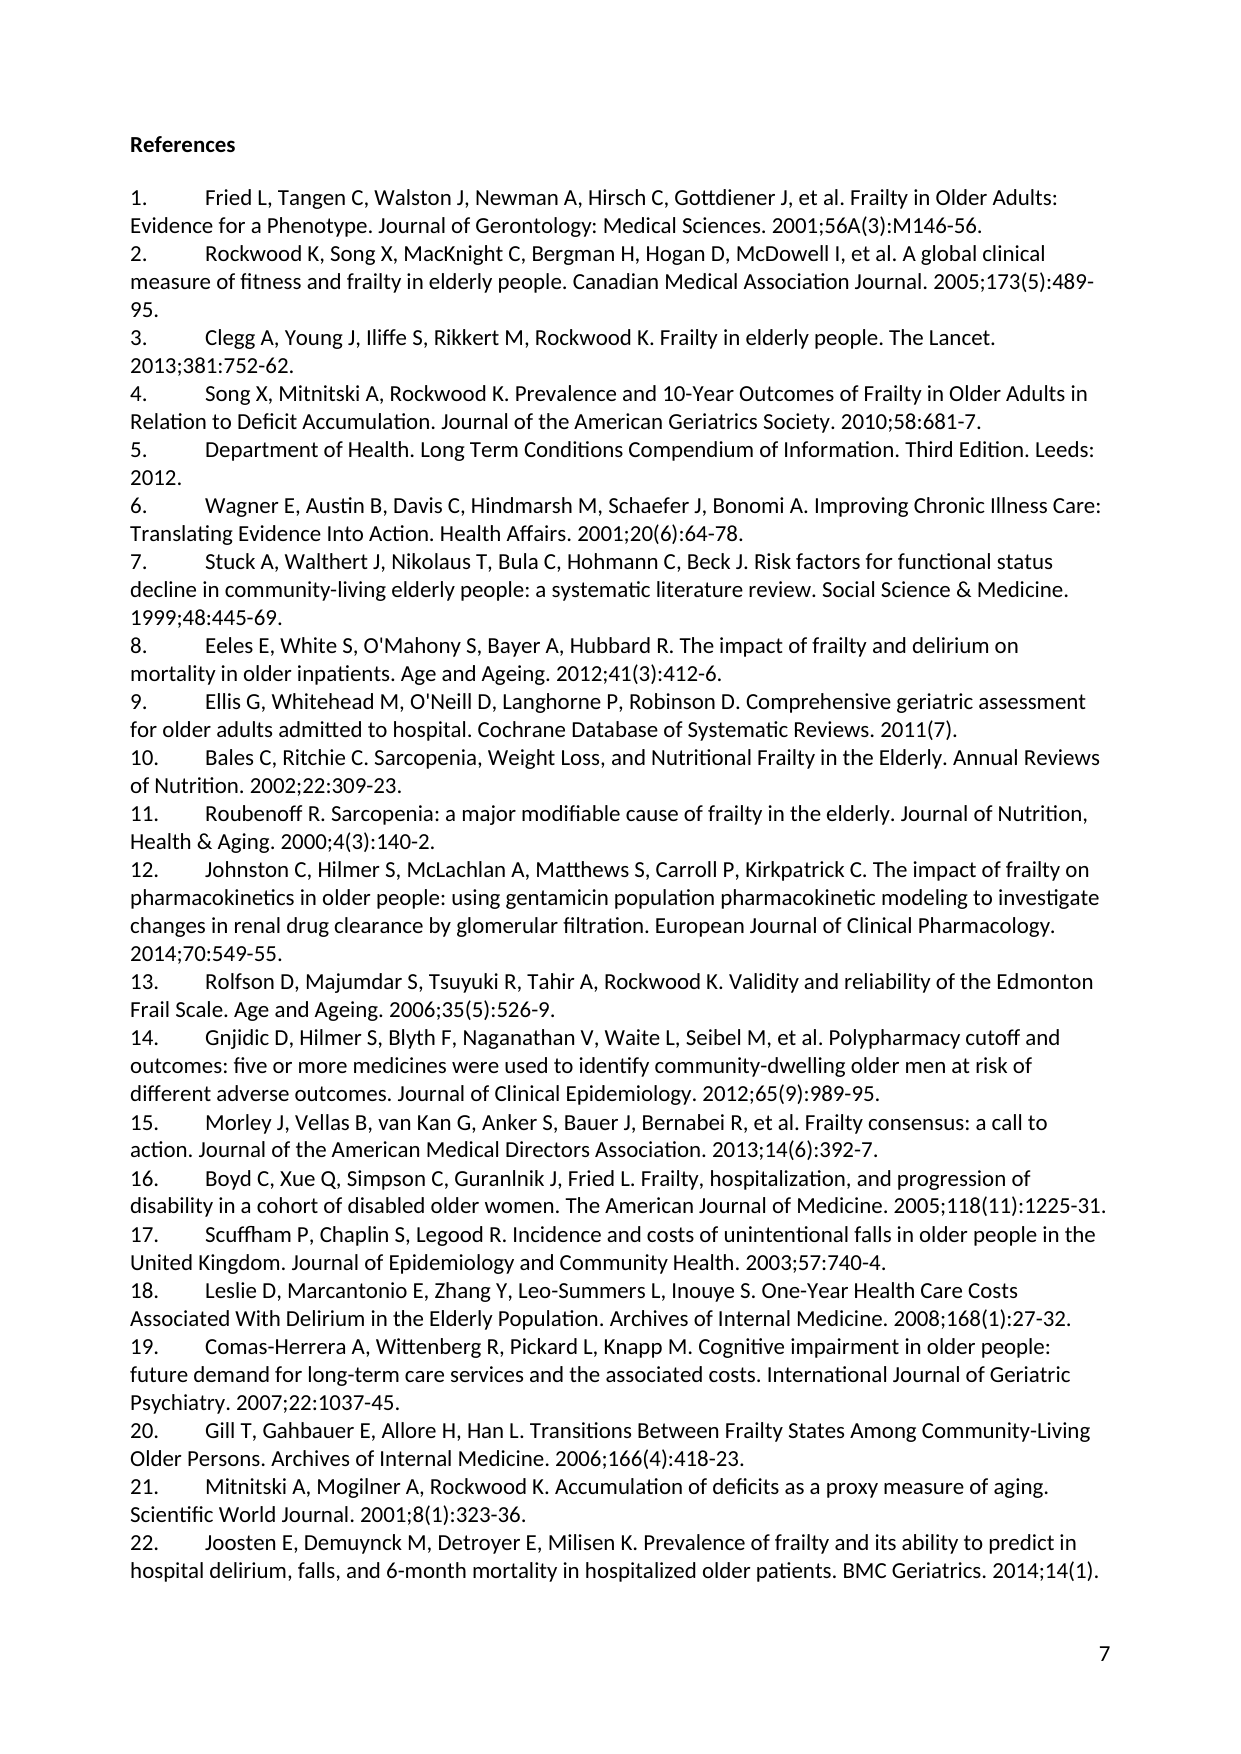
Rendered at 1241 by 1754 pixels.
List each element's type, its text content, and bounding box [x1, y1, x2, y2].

text 2. Rockwood K, Song X, MacKnight C, Bergman H, Hogan D, McDowell I, et al. A global clinical measure of fitness and frailty in elderly people. Canadian Medical Association Journal. 2005;173(5):489-95. [130, 239, 1110, 323]
text 5. Department of Health. Long Term Conditions Compendium of Information. Third Edition. Leeds: 2012. [130, 435, 1110, 491]
text 15. Morley J, Vellas B, van Kan G, Anker S, Bauer J, Bernabei R, et al. Frailty consensus: a call to action. Journal of the American Medical Directors Association. 2013;14(6):392-7. [130, 1108, 1110, 1164]
text 20. Gill T, Gahbauer E, Allore H, Han L. Transitions Between Frailty States Among Community-Living Older Persons. Archives of Internal Medicine. 2006;166(4):418-23. [130, 1416, 1110, 1472]
text 13. Rolfson D, Majumdar S, Tsuyuki R, Tahir A, Rockwood K. Validity and reliability of the Edmonton Frail Scale. Age and Ageing. 2006;35(5):526-9. [130, 967, 1110, 1023]
text 22. Joosten E, Demuynck M, Detroyer E, Milisen K. Prevalence of frailty and its ability to predict in hospital delirium, falls, and 6-month mortality in hospitalized older patients. BMC Geriatrics. 2014;14(1). [130, 1528, 1110, 1584]
text 7. Stuck A, Walthert J, Nikolaus T, Bula C, Hohmann C, Beck J. Risk factors for functional status decline in community-living elderly people: a systematic literature review. Social Science & Medicine. 1999;48:445-69. [130, 547, 1110, 631]
text 12. Johnston C, Hilmer S, McLachlan A, Matthews S, Carroll P, Kirkpatrick C. The impact of frailty on pharmacokinetics in older people: using gentamicin population pharmacokinetic modeling to investigate changes in renal drug clearance by glomerular filtration. European Journal of Clinical Pharmacology. 2014;70:549-55. [130, 855, 1110, 967]
text References [130, 130, 1110, 158]
text 14. Gnjidic D, Hilmer S, Blyth F, Naganathan V, Waite L, Seibel M, et al. Polypharmacy cutoff and outcomes: five or more medicines were used to identify community-dwelling older men at risk of different adverse outcomes. Journal of Clinical Epidemiology. 2012;65(9):989-95. [130, 1023, 1110, 1108]
text 8. Eeles E, White S, O'Mahony S, Bayer A, Hubbard R. The impact of frailty and delirium on mortality in older inpatients. Age and Ageing. 2012;41(3):412-6. [130, 631, 1110, 687]
text 17. Scuffham P, Chaplin S, Legood R. Incidence and costs of unintentional falls in older people in the United Kingdom. Journal of Epidemiology and Community Health. 2003;57:740-4. [130, 1220, 1110, 1276]
text 10. Bales C, Ritchie C. Sarcopenia, Weight Loss, and Nutritional Frailty in the Elderly. Annual Reviews of Nutrition. 2002;22:309-23. [130, 743, 1110, 799]
text 6. Wagner E, Austin B, Davis C, Hindmarsh M, Schaefer J, Bonomi A. Improving Chronic Illness Care: Translating Evidence Into Action. Health Affairs. 2001;20(6):64-78. [130, 491, 1110, 547]
text 11. Roubenoff R. Sarcopenia: a major modifiable cause of frailty in the elderly. Journal of Nutrition, Health & Aging. 2000;4(3):140-2. [130, 799, 1110, 855]
text 21. Mitnitski A, Mogilner A, Rockwood K. Accumulation of deficits as a proxy measure of aging. Scientific World Journal. 2001;8(1):323-36. [130, 1472, 1110, 1528]
text 16. Boyd C, Xue Q, Simpson C, Guranlnik J, Fried L. Frailty, hospitalization, and progression of disability in a cohort of disabled older women. The American Journal of Medicine. 2005;118(11):1225-31. [130, 1164, 1110, 1220]
text 18. Leslie D, Marcantonio E, Zhang Y, Leo-Summers L, Inouye S. One-Year Health Care Costs Associated With Delirium in the Elderly Population. Archives of Internal Medicine. 2008;168(1):27-32. [130, 1276, 1110, 1332]
text 1. Fried L, Tangen C, Walston J, Newman A, Hirsch C, Gottdiener J, et al. Frailty in Older Adults: Evidence for a Phenotype. Journal of Gerontology: Medical Sciences. 2001;56A(3):M146-56. [130, 183, 1110, 239]
text 4. Song X, Mitnitski A, Rockwood K. Prevalence and 10-Year Outcomes of Frailty in Older Adults in Relation to Deficit Accumulation. Journal of the American Geriatrics Society. 2010;58:681-7. [130, 379, 1110, 435]
text 9. Ellis G, Whitehead M, O'Neill D, Langhorne P, Robinson D. Comprehensive geriatric assessment for older adults admitted to hospital. Cochrane Database of Systematic Reviews. 2011(7). [130, 687, 1110, 743]
text 3. Clegg A, Young J, Iliffe S, Rikkert M, Rockwood K. Frailty in elderly people. The Lancet. 2013;381:752-62. [130, 323, 1110, 379]
text 19. Comas-Herrera A, Wittenberg R, Pickard L, Knapp M. Cognitive impairment in older people: future demand for long-term care services and the associated costs. International Journal of Geriatric Psychiatry. 2007;22:1037-45. [130, 1332, 1110, 1416]
